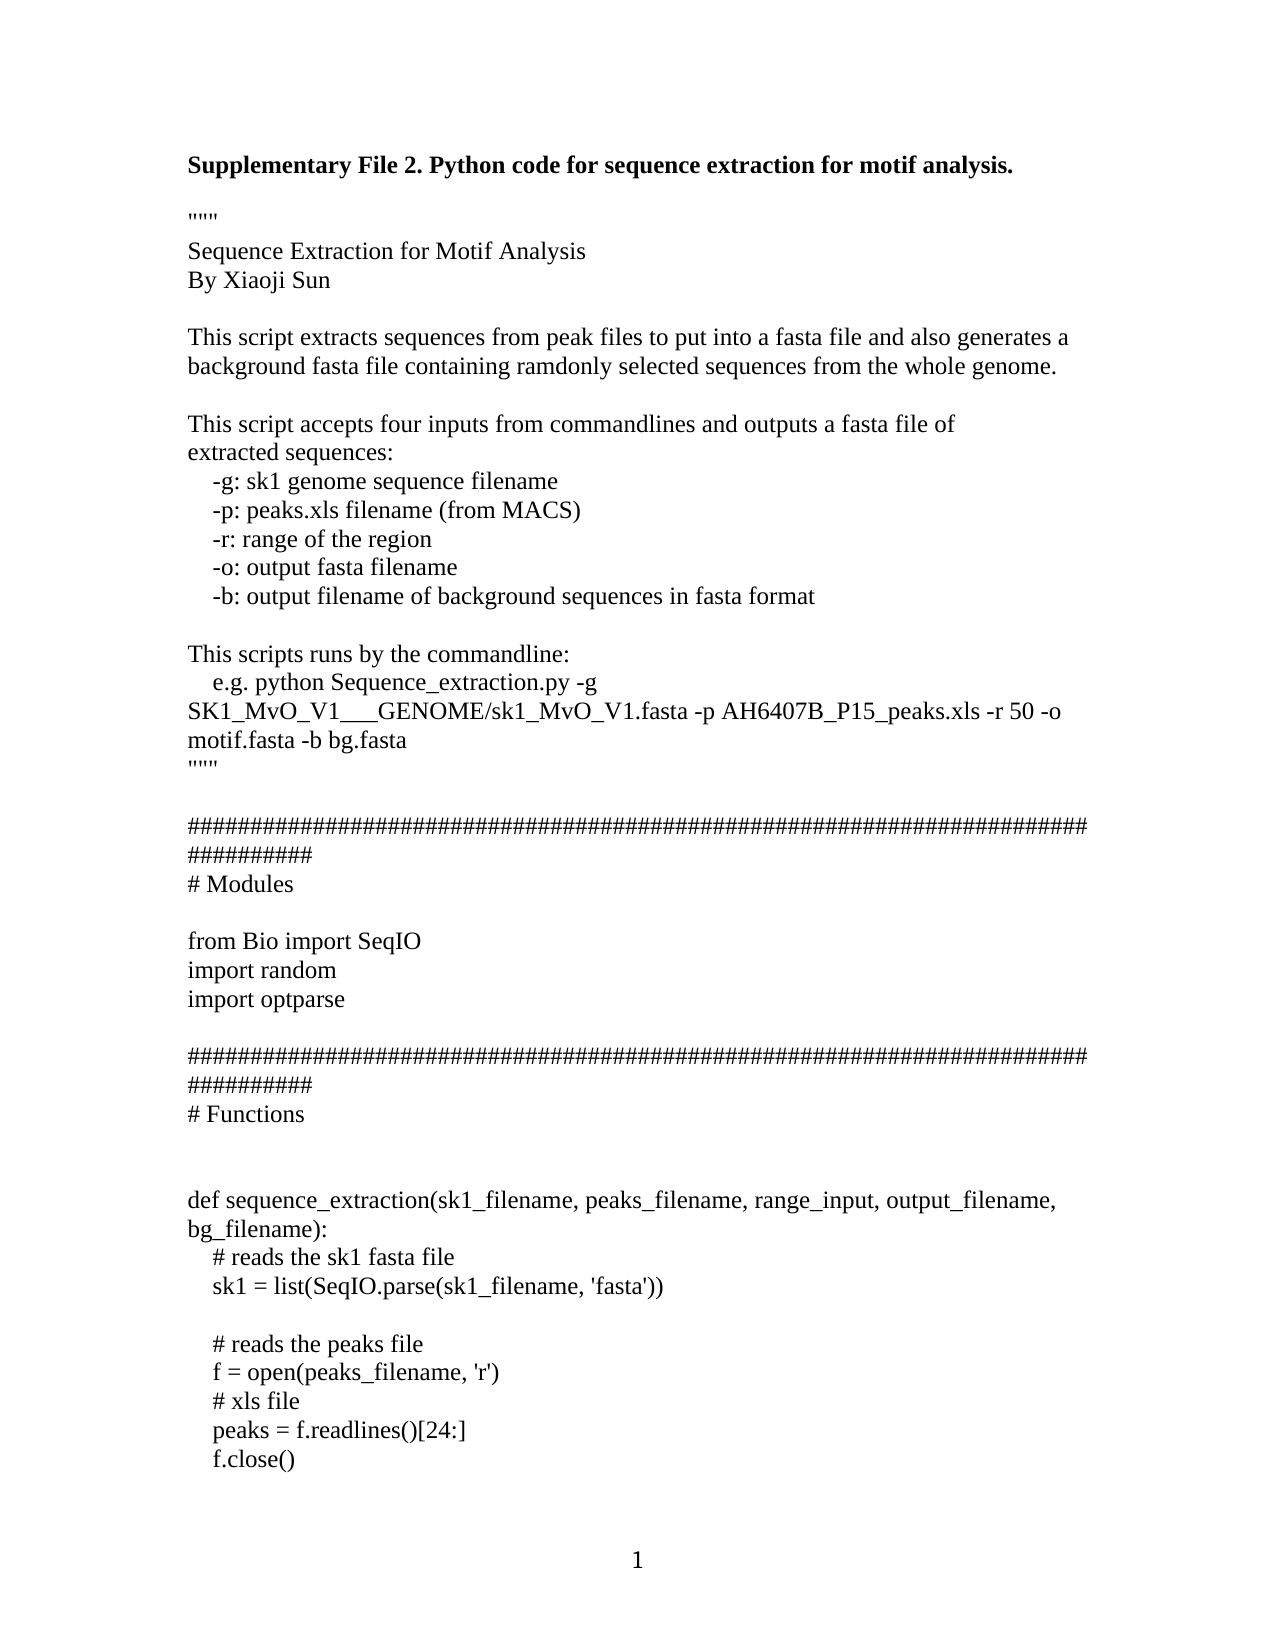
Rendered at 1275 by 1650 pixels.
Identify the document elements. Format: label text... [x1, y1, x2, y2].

text ################################################################################## [187, 811, 1087, 869]
text # reads the sk1 fasta file [187, 1242, 1087, 1271]
text import optparse [187, 984, 1087, 1012]
text -b: output filename of background sequences in fasta format [187, 581, 1087, 610]
text -r: range of the region [187, 524, 1087, 552]
text """ [187, 754, 1087, 782]
text -p: peaks.xls filename (from MACS) [187, 495, 1087, 524]
text extracted sequences: [187, 437, 1087, 466]
text def sequence_extraction(sk1_filename, peaks_filename, range_input, output_filename, bg_filename): [187, 1185, 1087, 1242]
text # reads the peaks file [187, 1329, 1087, 1357]
text from Bio import SeqIO [187, 926, 1087, 955]
text This scripts runs by the commandline: [187, 639, 1087, 667]
text # Functions [187, 1099, 1087, 1127]
text -g: sk1 genome sequence filename [187, 466, 1087, 495]
text f = open(peaks_filename, 'r') [187, 1357, 1087, 1386]
text This script extracts sequences from peak files to put into a fasta file and also generates a background fasta file containing ramdonly selected sequences from the whole genome. [187, 322, 1087, 380]
text This script accepts four inputs from commandlines and outputs a fasta file of [187, 409, 1087, 437]
text Supplementary File 2. Python code for sequence extraction for motif analysis. [187, 150, 1087, 179]
text import random [187, 955, 1087, 984]
text peaks = f.readlines()[24:] [187, 1415, 1087, 1444]
text # Modules [187, 869, 1087, 897]
text -o: output fasta filename [187, 552, 1087, 581]
text f.close() [187, 1444, 1087, 1472]
text e.g. python Sequence_extraction.py -g SK1_MvO_V1___GENOME/sk1_MvO_V1.fasta -p AH6407B_P15_peaks.xls -r 50 -o motif.fasta -b bg.fasta [187, 667, 1087, 754]
text # xls file [187, 1386, 1087, 1415]
text """ [187, 207, 1087, 236]
text sk1 = list(SeqIO.parse(sk1_filename, 'fasta')) [187, 1271, 1087, 1300]
text By Xiaoji Sun [187, 265, 1087, 294]
text Sequence Extraction for Motif Analysis [187, 236, 1087, 265]
text ################################################################################## [187, 1041, 1087, 1099]
